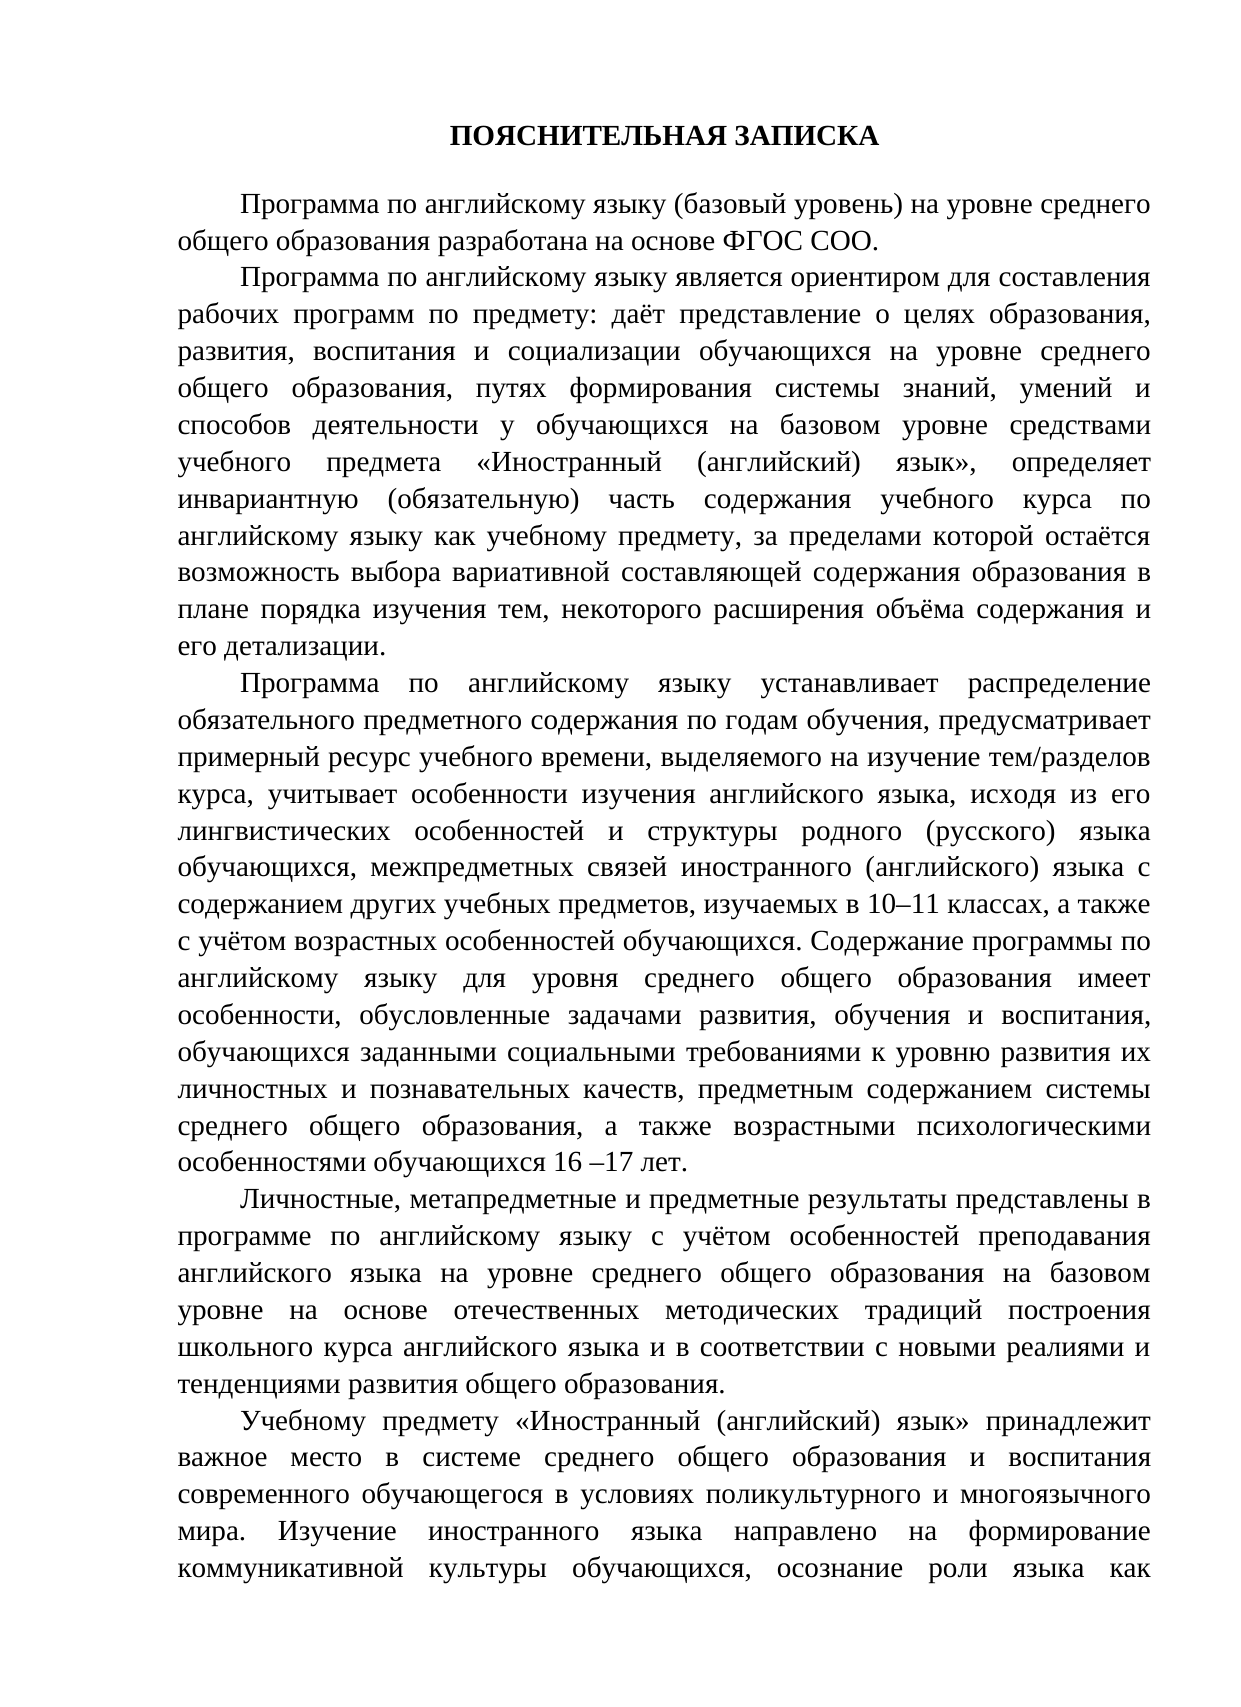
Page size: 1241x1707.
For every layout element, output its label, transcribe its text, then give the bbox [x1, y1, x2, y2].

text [177, 1403, 1152, 1584]
text Программа по английскому языку (базовый уровень) на уровне среднего общего образования разработана на основе ФГОС СОО. [177, 186, 1152, 256]
text Программа по английскому языку является ориентиром для составления рабочих программ по предмету: даёт представление о целях образования, развития, воспитания и социализации обучающихся на уровне среднего общего образования, путях формирования системы знаний, умений и способов деятельности у обучающихся на базовом уровне средствами учебного предмета «Иностранный (английский) язык», определяет инвариантную (обязательную) часть содержания учебного курса по английскому языку как учебному предмету, за пределами которой остаётся возможность выбора вариативной составляющей содержания образования в плане порядка изучения тем, некоторого расширения объёма содержания и его детализации. [177, 259, 1152, 662]
text Программа по английскому языку устанавливает распределение обязательного предметного содержания по годам обучения, предусматривает примерный ресурс учебного времени, выделяемого на изучение тем/разделов курса, учитывает особенности изучения английского языка, исходя из его лингвистических особенностей и структуры родного (русского) языка обучающихся, межпредметных связей иностранного (английского) языка с содержанием других учебных предметов, изучаемых в 10–11 классах, а также с учётом возрастных особенностей обучающихся. Содержание программы по английскому языку для уровня среднего общего образования имеет особенности, обусловленные задачами развития, обучения и воспитания, обучающихся заданными социальными требованиями к уровню развития их личностных и познавательных качеств, предметным содержанием системы среднего общего образования, а также возрастными психологическими особенностями обучающихся 16 –17 лет. [177, 665, 1152, 1178]
text Личностные, метапредметные и предметные результаты представлены в программе по английскому языку с учётом особенностей преподавания английского языка на уровне среднего общего образования на базовом уровне на основе отечественных методических традиций построения школьного курса английского языка и в соответствии с новыми реалиями и тенденциями развития общего образования. [177, 1181, 1152, 1399]
text ПОЯСНИТЕЛЬНАЯ ЗАПИСКА [177, 118, 1152, 152]
